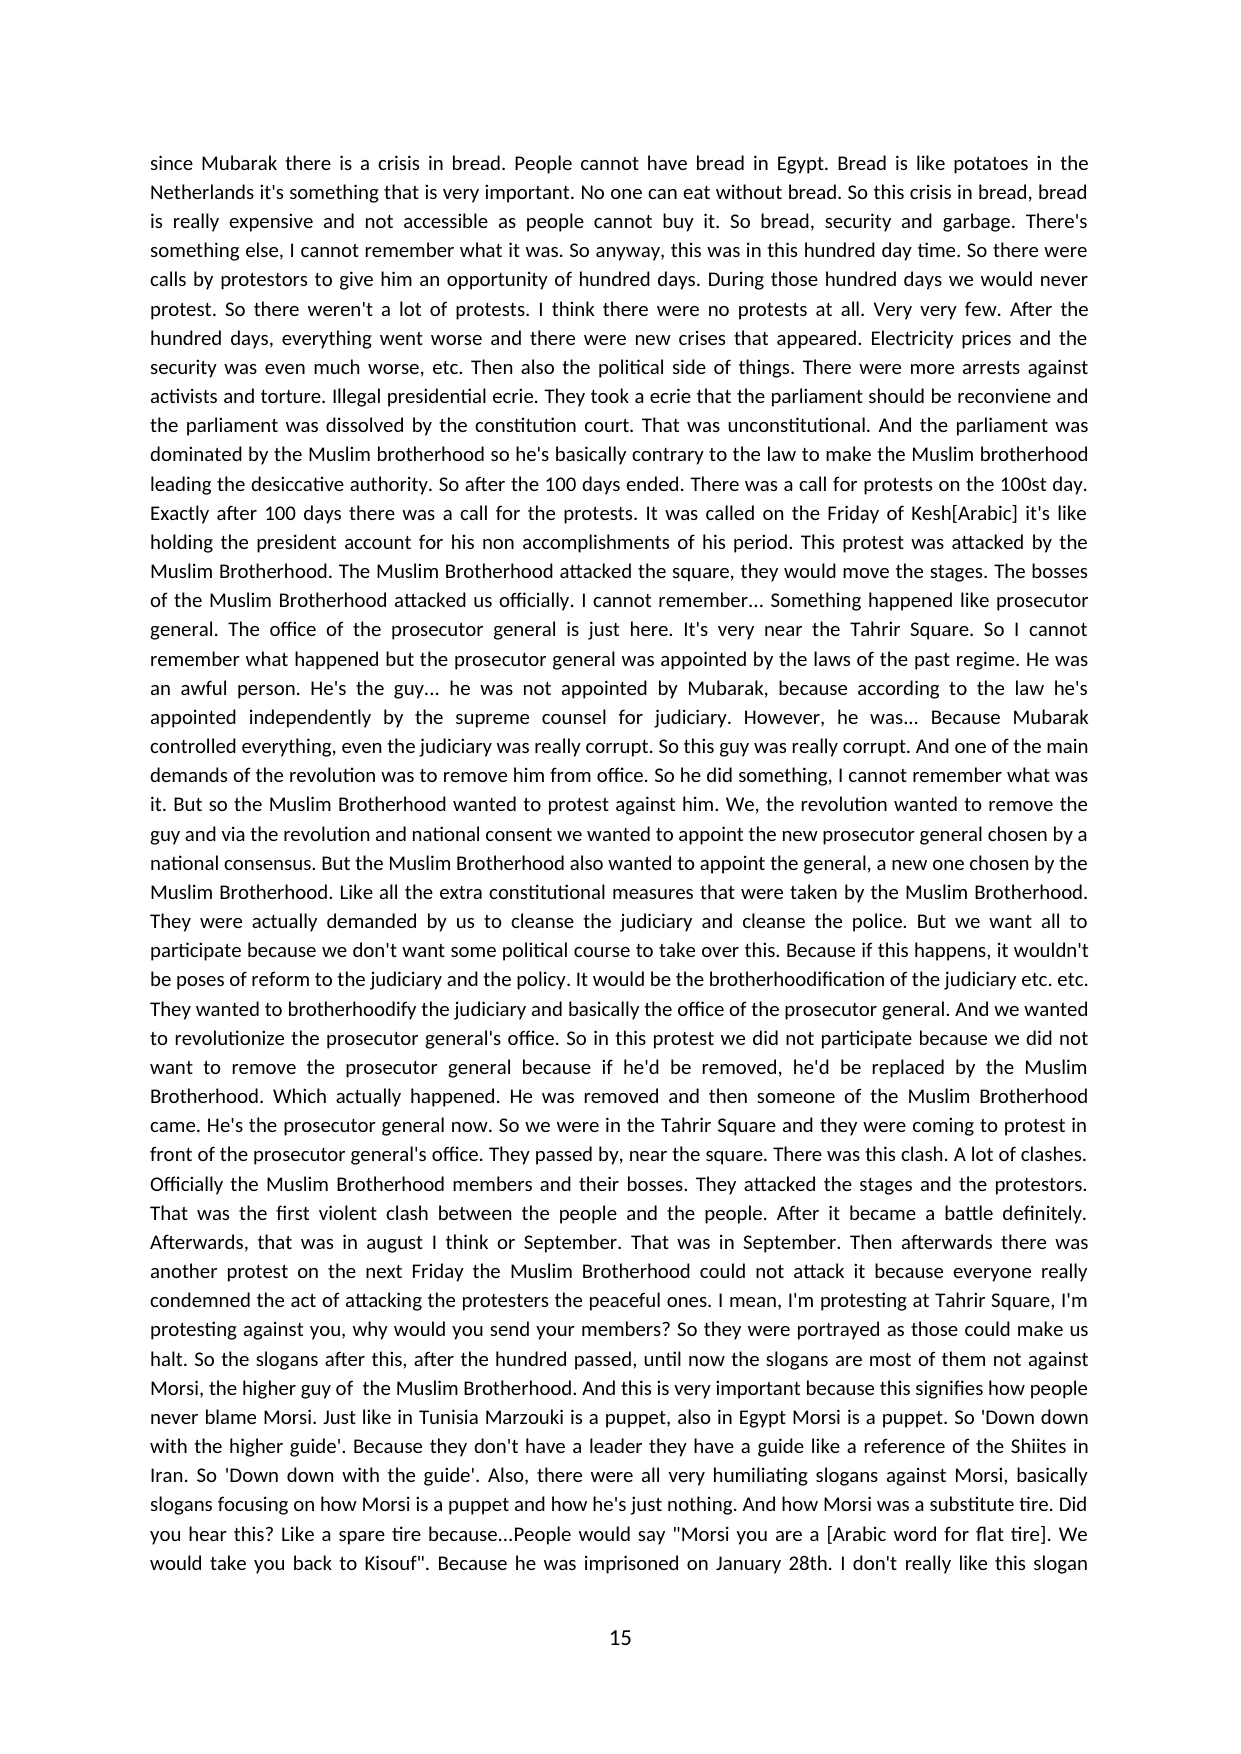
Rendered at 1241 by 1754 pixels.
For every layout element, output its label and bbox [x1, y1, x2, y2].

text [150, 150, 1090, 1575]
